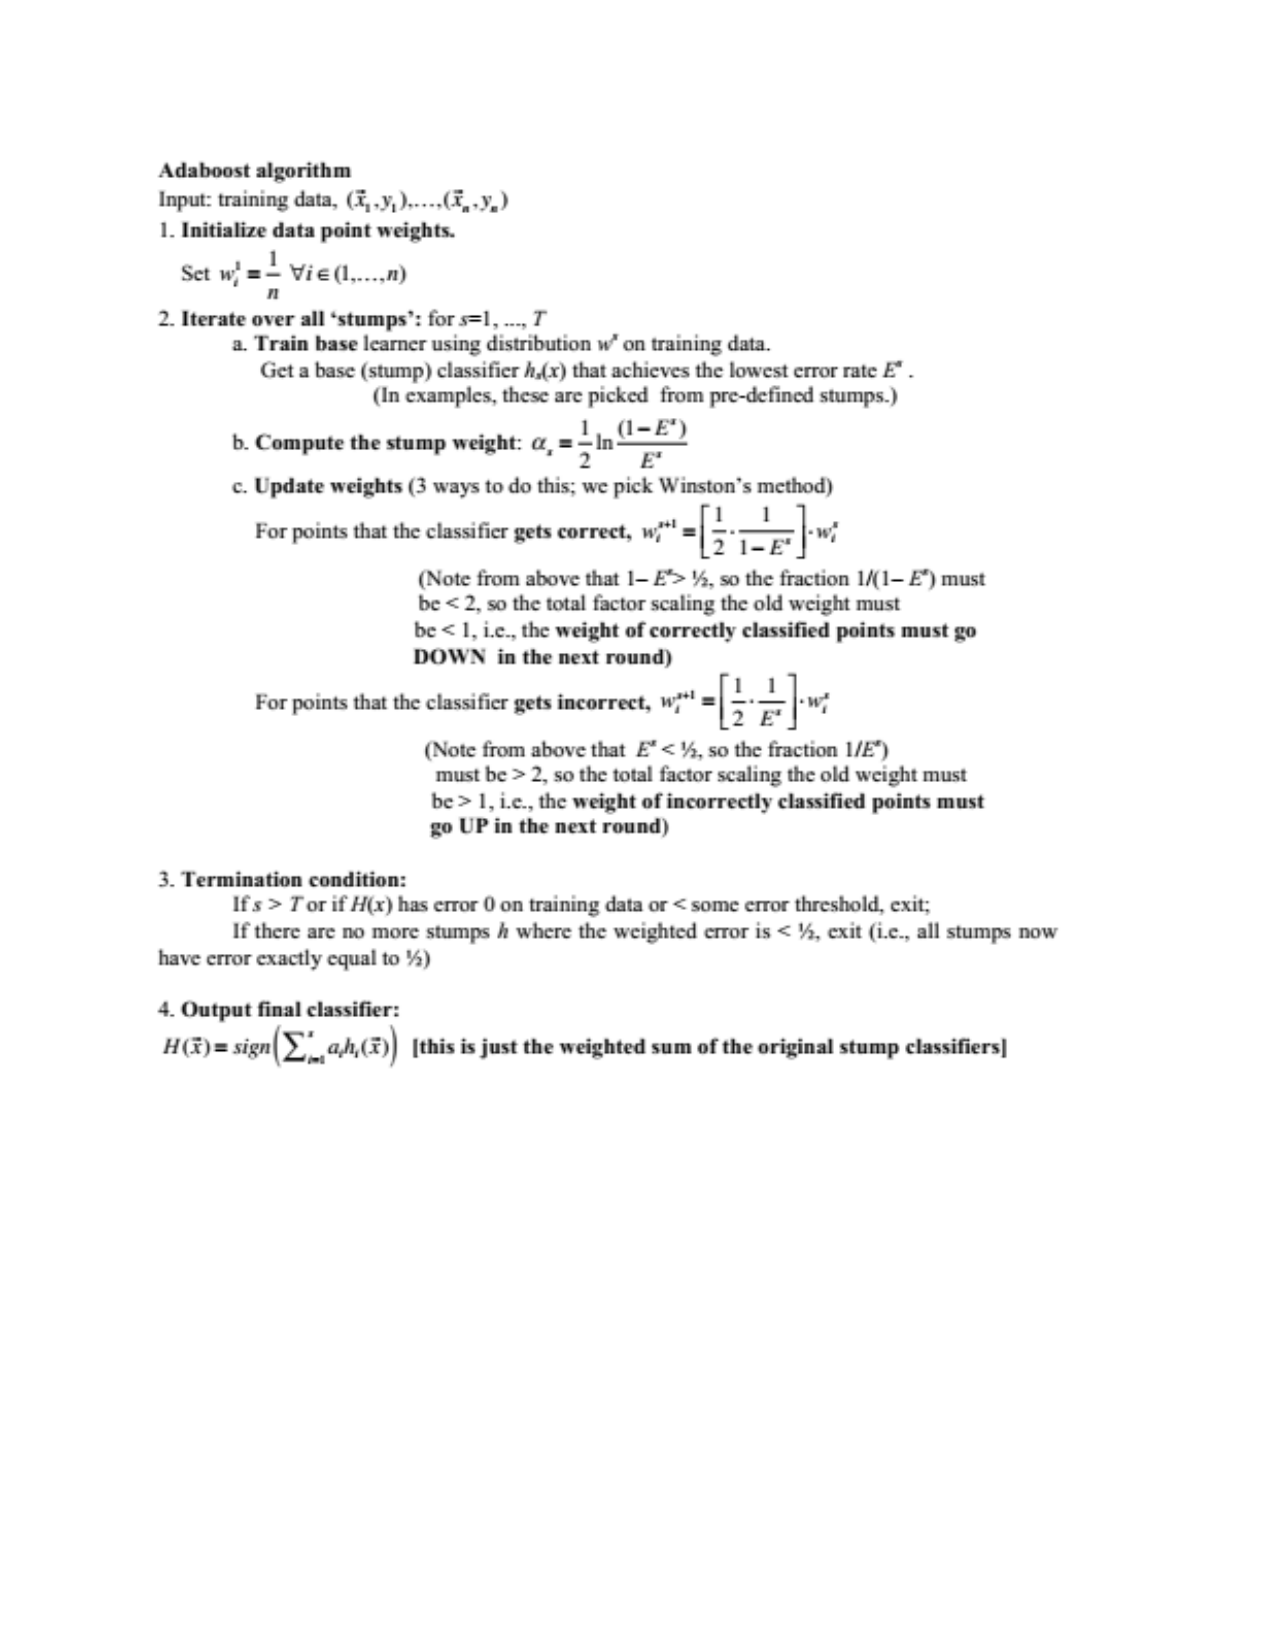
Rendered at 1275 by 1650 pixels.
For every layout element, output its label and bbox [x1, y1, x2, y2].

picture [150, 150, 1075, 1083]
